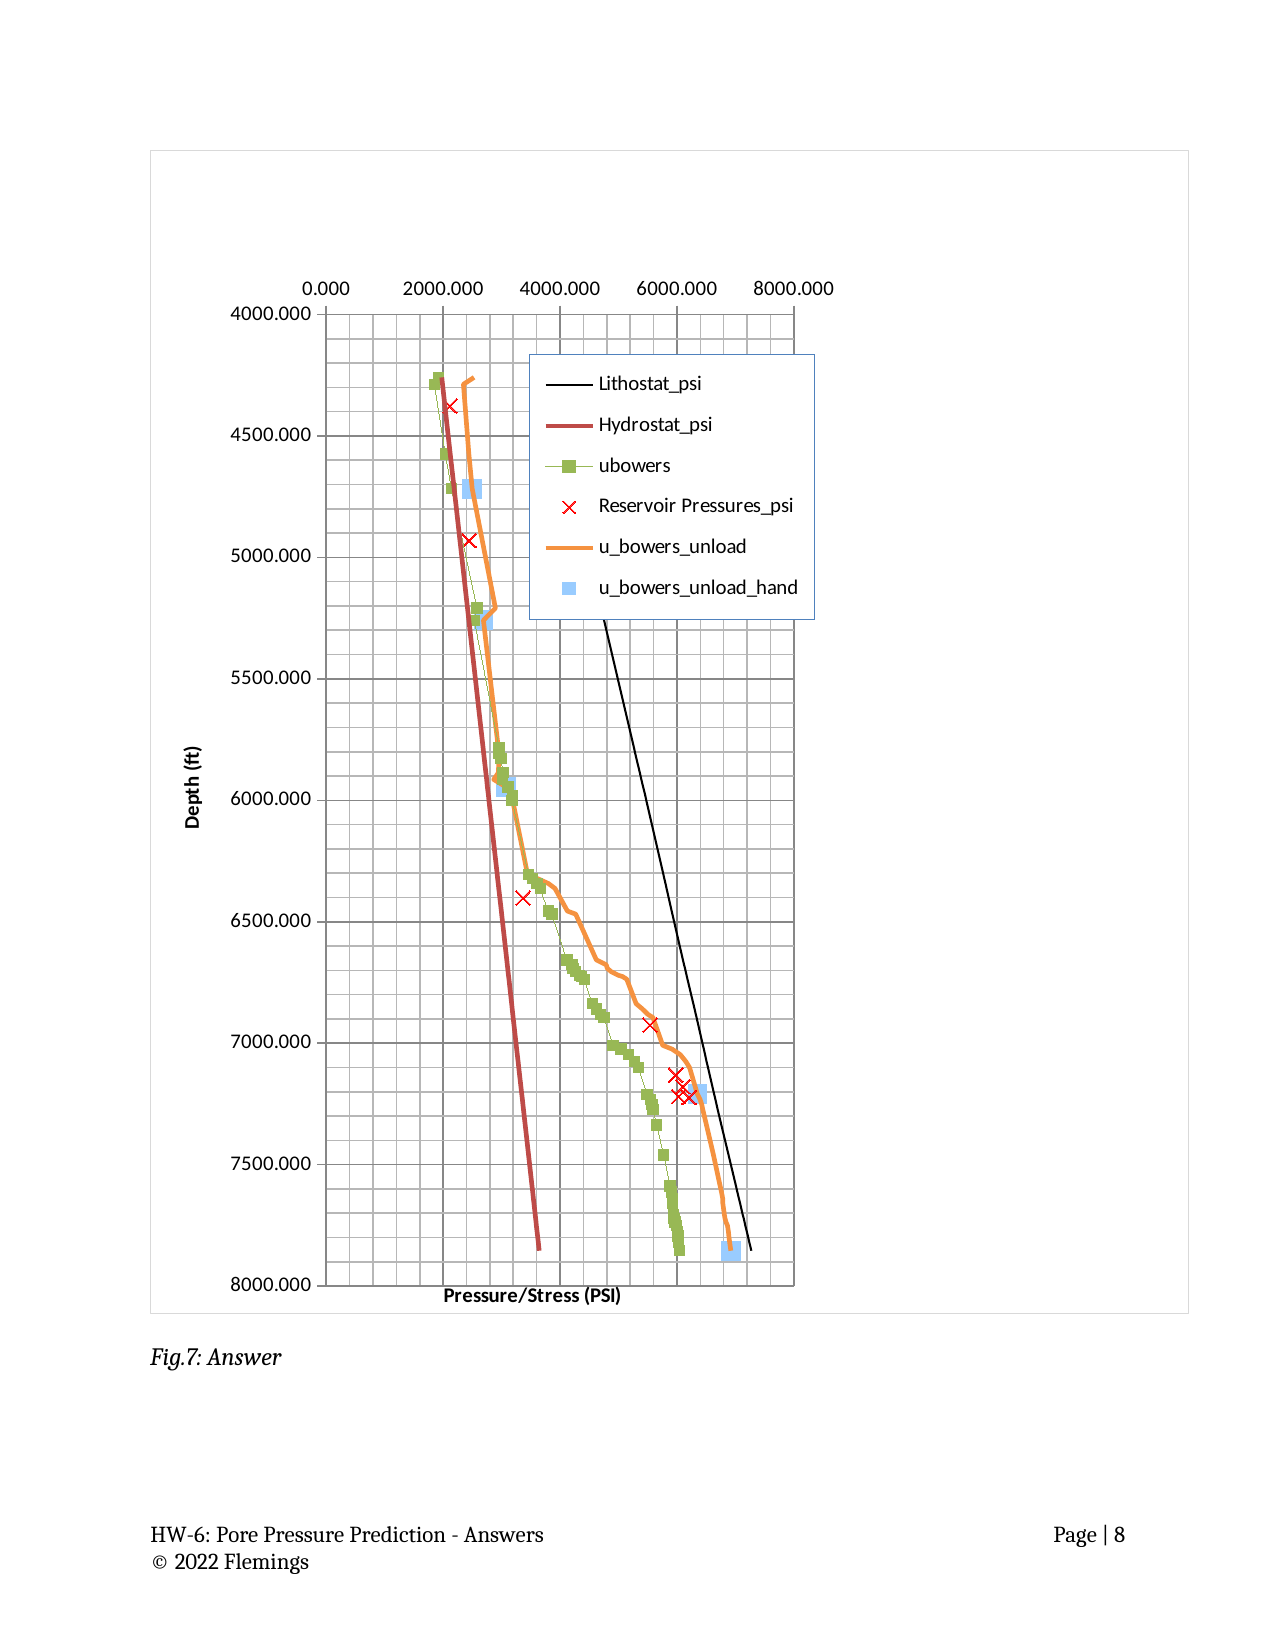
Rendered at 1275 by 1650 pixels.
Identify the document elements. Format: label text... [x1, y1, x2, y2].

text Fig.7: Answer [150, 1343, 1125, 1372]
